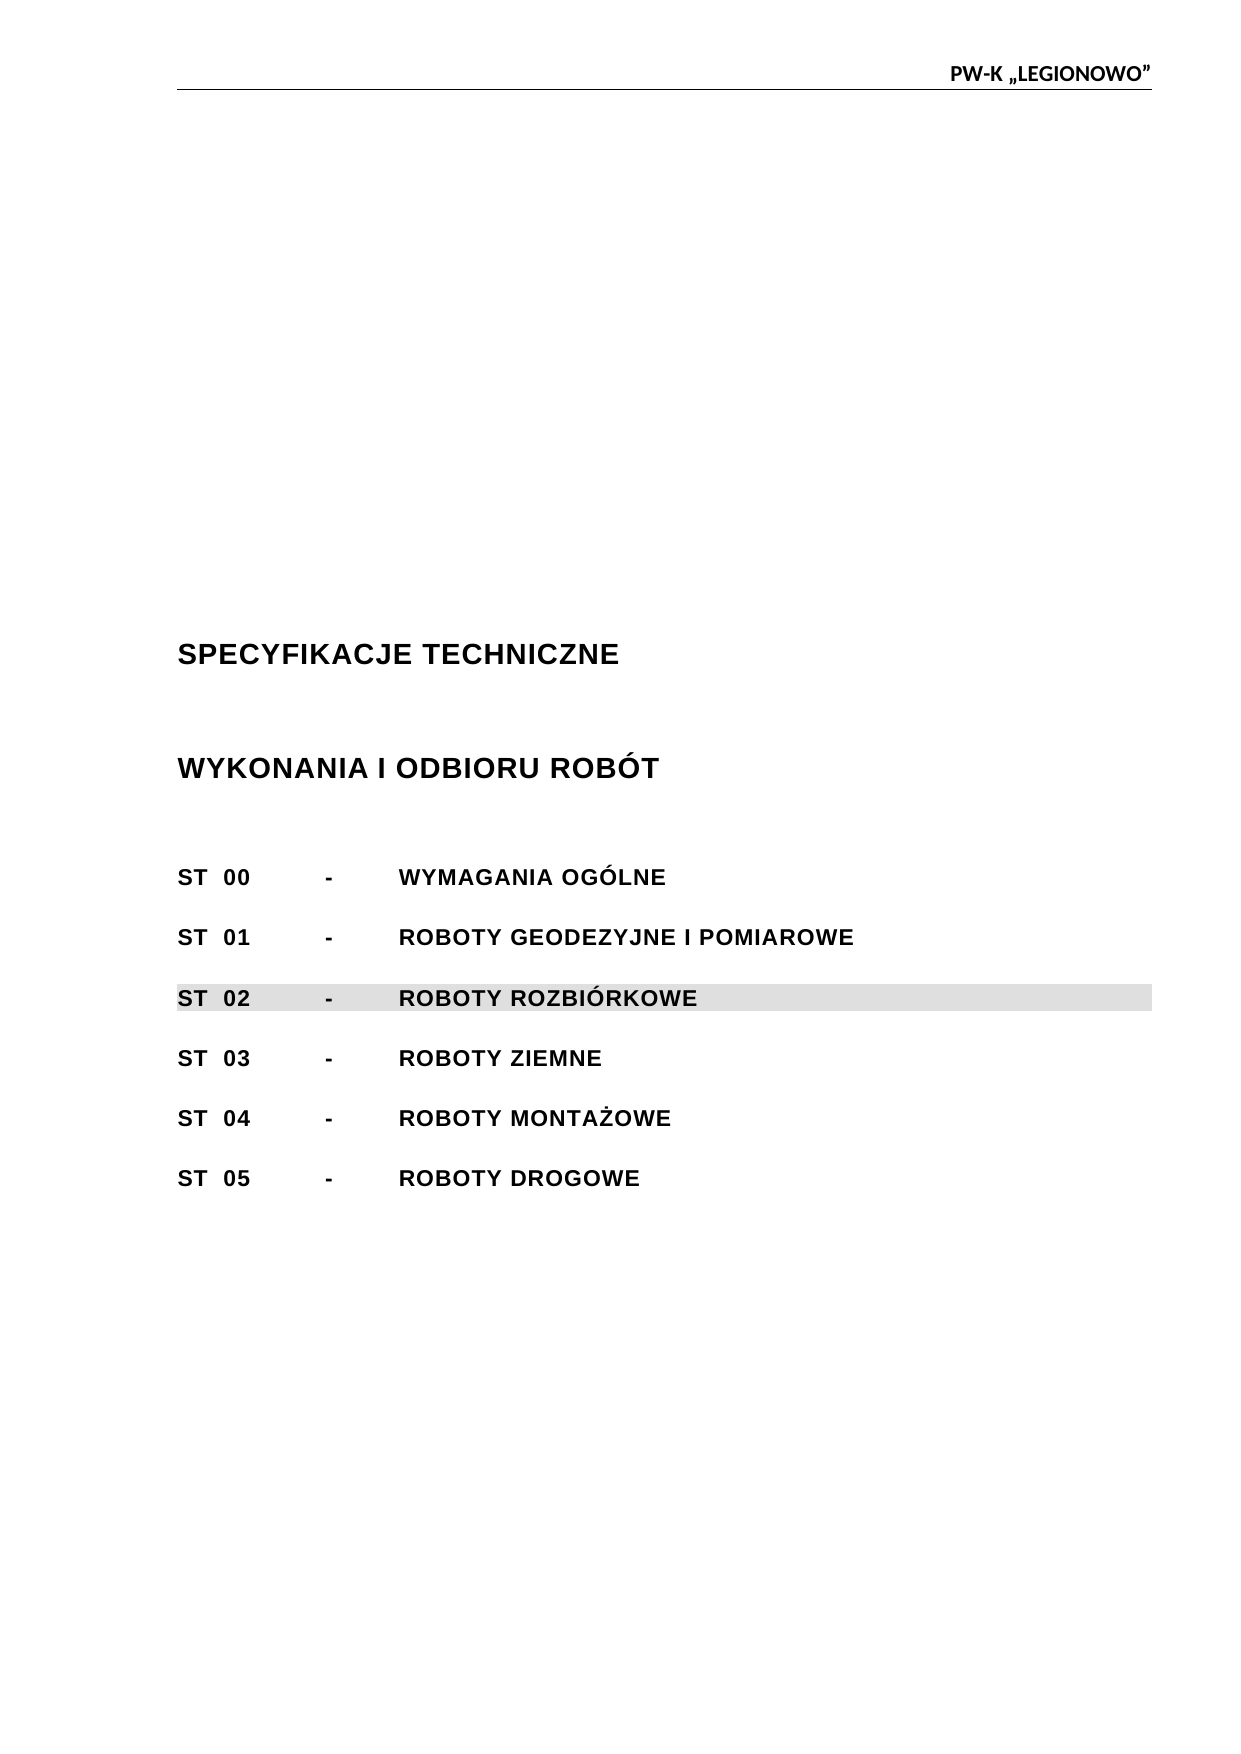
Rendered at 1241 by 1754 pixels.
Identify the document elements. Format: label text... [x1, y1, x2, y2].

text wykonania i odbioru robót [177, 751, 1152, 784]
text ST 04 - Roboty montażowe [177, 1105, 1152, 1131]
text ST 03 - Roboty ziemne [177, 1045, 1152, 1071]
text ST 01 - Roboty geodezyjne i pomiarowe [177, 924, 1152, 951]
text Specyfikacje techniczne [177, 637, 1152, 671]
text ST 05 - Roboty drogowe [177, 1165, 1152, 1192]
text ST 02 - Roboty rozbiórkowe [177, 984, 1152, 1011]
text ST 00 - Wymagania ogólne [177, 864, 1152, 890]
